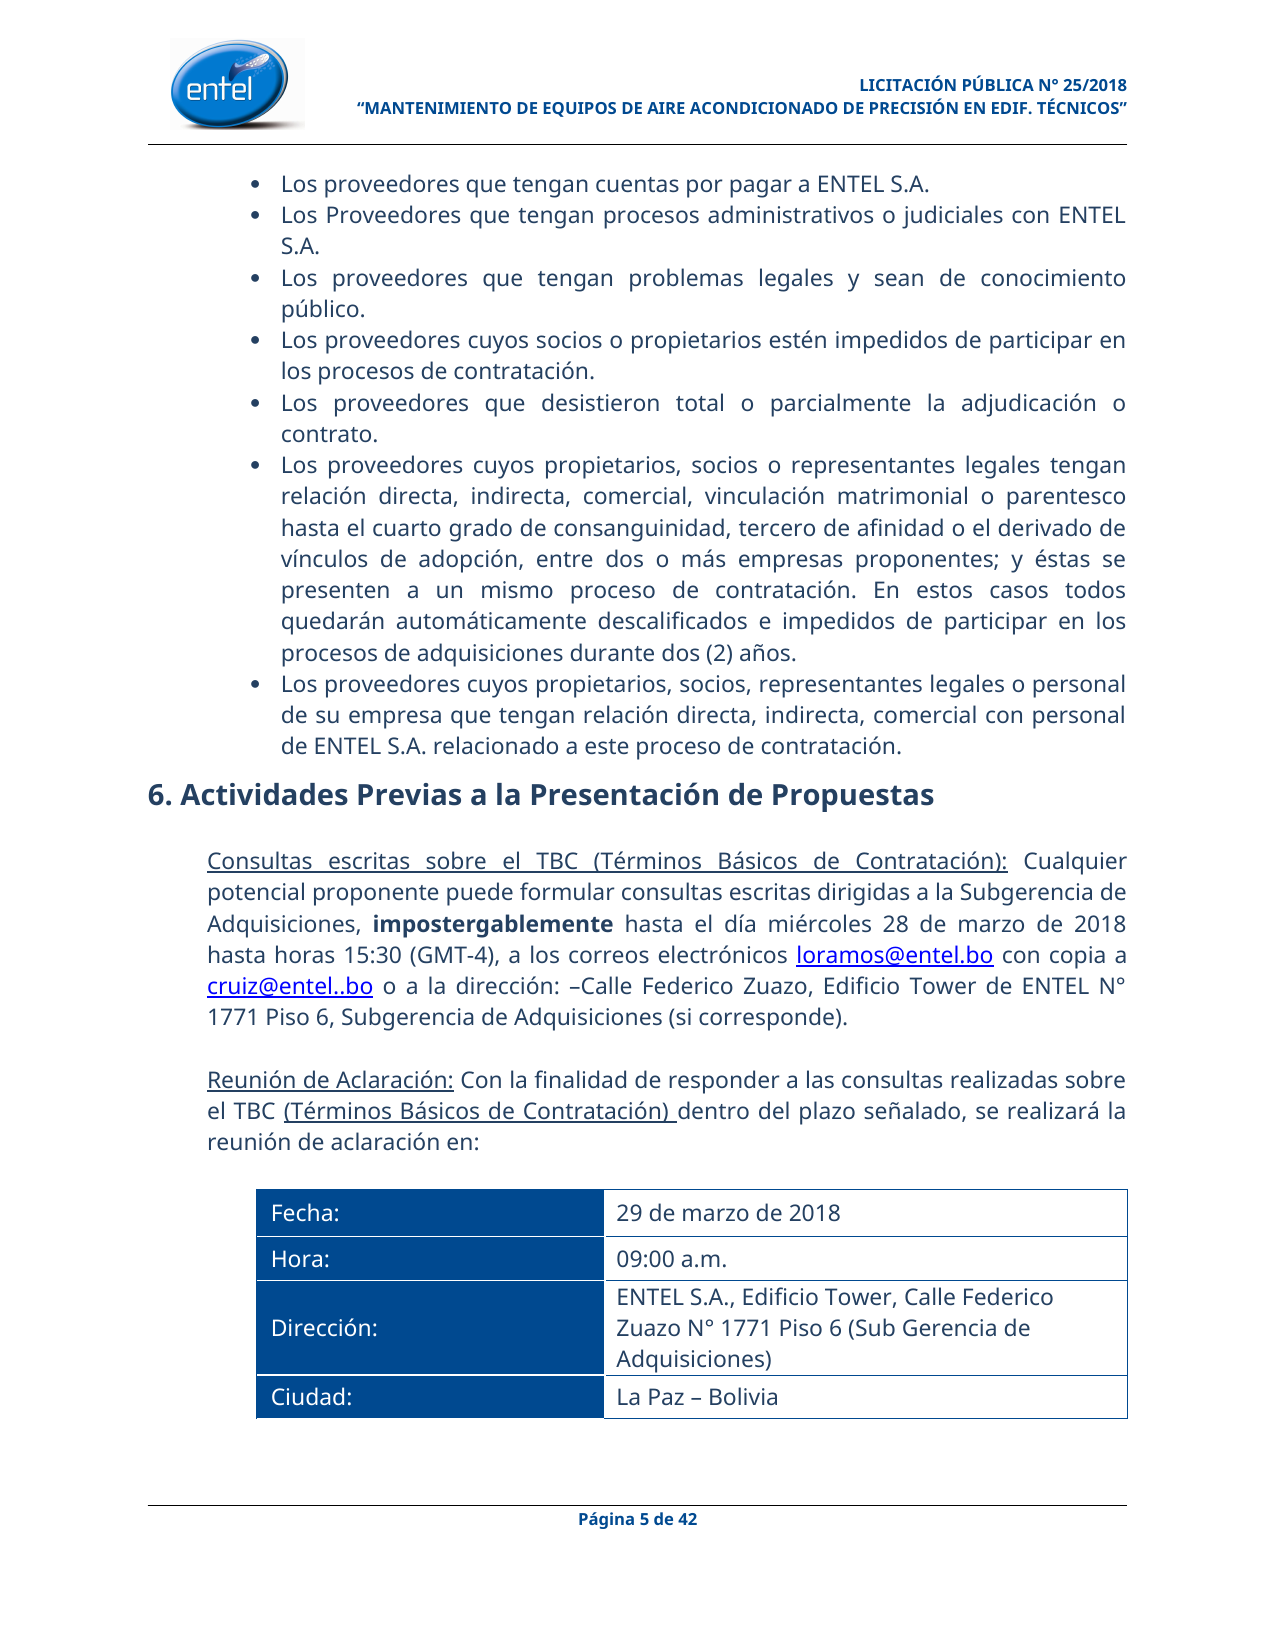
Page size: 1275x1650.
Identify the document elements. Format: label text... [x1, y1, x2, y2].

table_cell La Paz – Bolivia [606, 1376, 1127, 1418]
text Reunión de Aclaración: Con la finalidad de responder a las consultas realizadas sobre el TBC (Términos Básicos de Contratación) dentro del plazo señalado, se realizará la reunión de aclaración en: [207, 1064, 1127, 1157]
list Los proveedores cuyos propietarios, socios, representantes legales o personal de su empresa que tengan relación directa, indirecta, comercial con personal de ENTEL S.A. relacionado a este proceso de contratación. [251, 668, 1127, 762]
text 6. Actividades Previas a la Presentación de Propuestas [148, 774, 1127, 814]
list Los proveedores cuyos socios o propietarios estén impedidos de participar en los procesos de contratación. [251, 324, 1127, 387]
text Consultas escritas sobre el TBC (Términos Básicos de Contratación): Cualquier potencial proponente puede formular consultas escritas dirigidas a la Subgerencia de Adquisiciones, impostergablemente hasta el día miércoles 28 de marzo de 2018 hasta horas 15:30 (GMT-4), a los correos electrónicos loramos@entel.bo con copia a cruiz@entel..bo o a la dirección: –Calle Federico Zuazo, Edificio Tower de ENTEL N° 1771 Piso 6, Subgerencia de Adquisiciones (si corresponde). [207, 845, 1127, 1032]
table_header Fecha: [257, 1190, 604, 1236]
list Los proveedores que tengan cuentas por pagar a ENTEL S.A. [251, 168, 1127, 199]
table_header 29 de marzo de 2018 [606, 1190, 1127, 1236]
list Los Proveedores que tengan procesos administrativos o judiciales con ENTEL S.A. [251, 199, 1127, 262]
table_cell Ciudad: [257, 1376, 604, 1418]
picture [170, 38, 305, 130]
list Los proveedores que desistieron total o parcialmente la adjudicación o contrato. [251, 387, 1127, 449]
table_cell Dirección: [257, 1281, 604, 1374]
table_cell 09:00 a.m. [606, 1237, 1127, 1280]
table_cell ENTEL S.A., Edificio Tower, Calle Federico Zuazo N° 1771 Piso 6 (Sub Gerencia de Adquisiciones) [606, 1281, 1127, 1374]
table_cell Hora: [257, 1237, 604, 1280]
list Los proveedores que tengan problemas legales y sean de conocimiento público. [251, 262, 1127, 324]
list Los proveedores cuyos propietarios, socios o representantes legales tengan relación directa, indirecta, comercial, vinculación matrimonial o parentesco hasta el cuarto grado de consanguinidad, tercero de afinidad o el derivado de vínculos de adopción, entre dos o más empresas proponentes; y éstas se presenten a un mismo proceso de contratación. En estos casos todos quedarán automáticamente descalificados e impedidos de participar en los procesos de adquisiciones durante dos (2) años. [251, 449, 1127, 668]
